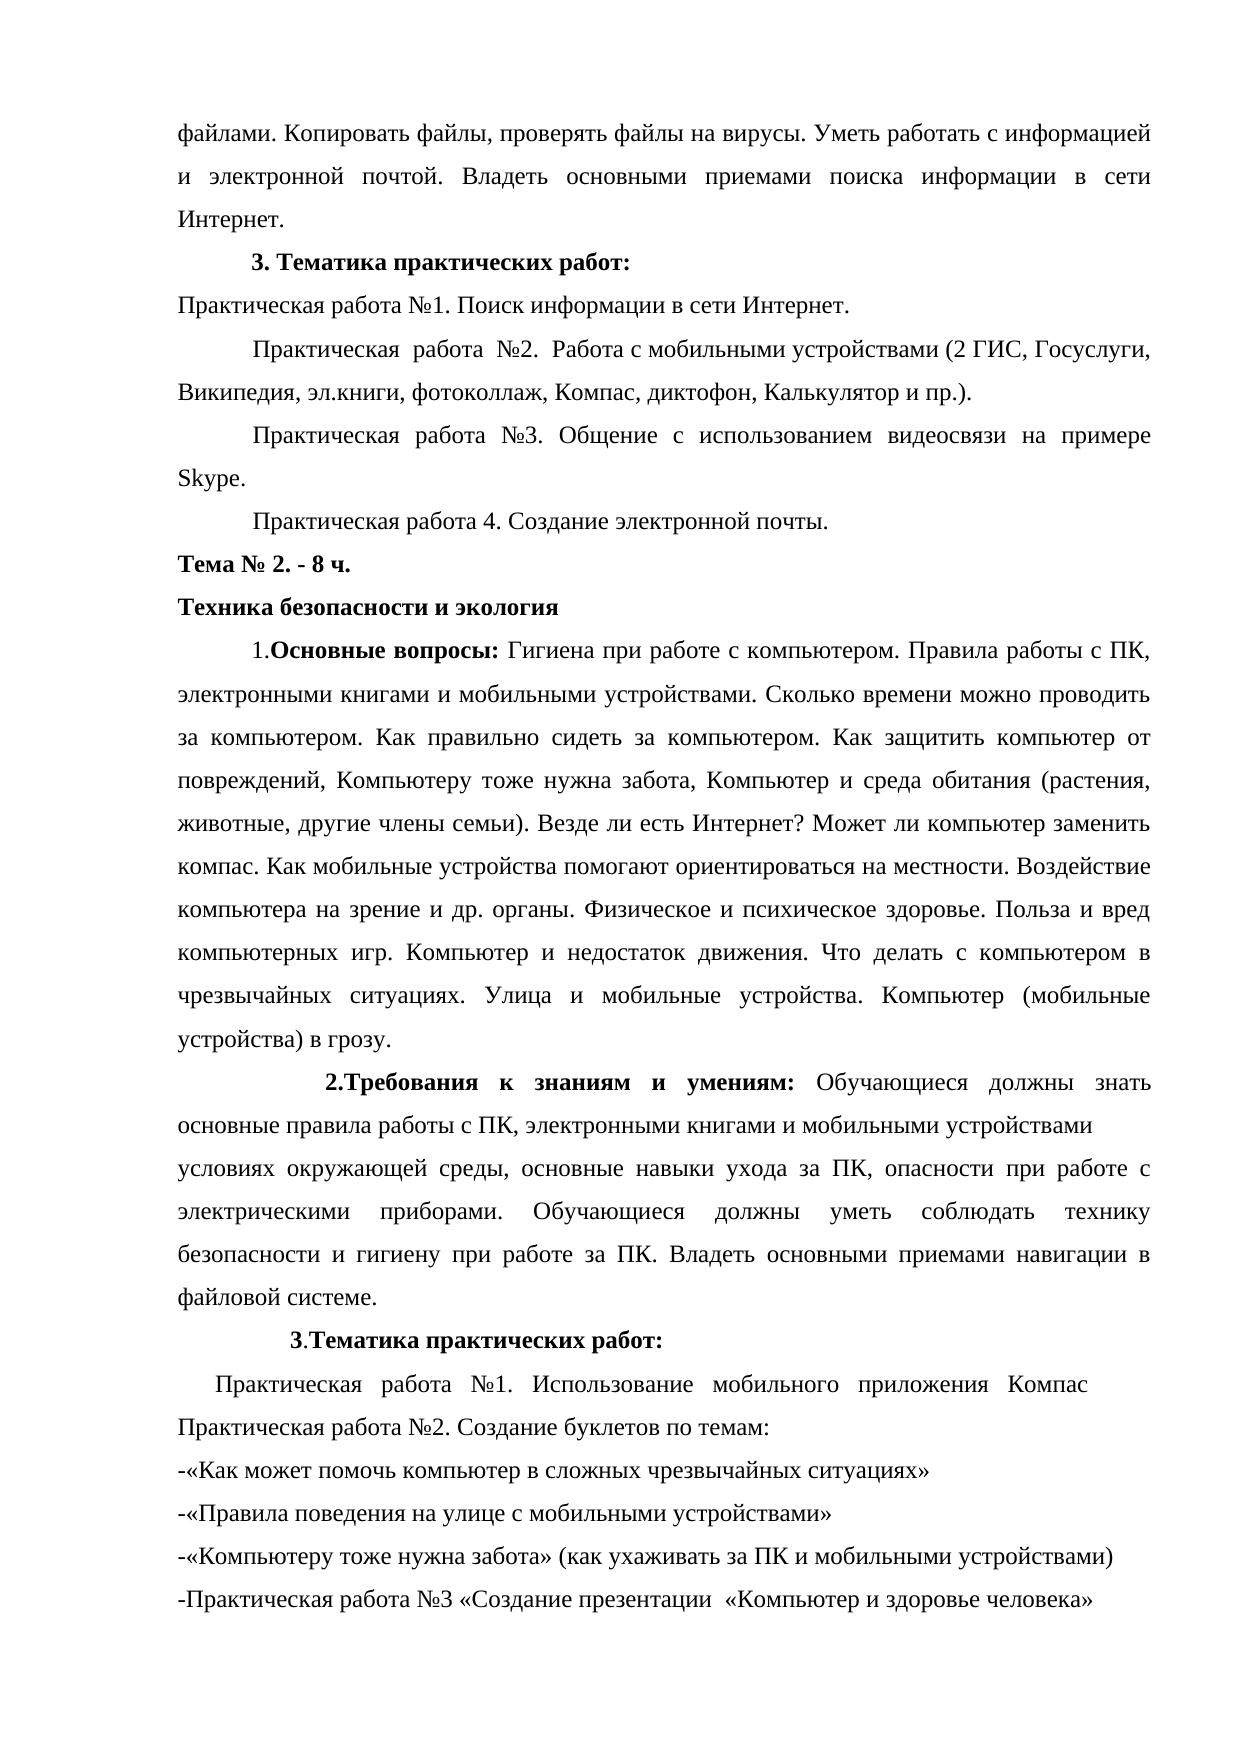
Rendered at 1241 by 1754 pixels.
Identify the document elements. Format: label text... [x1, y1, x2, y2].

text -«Как может помочь компьютер в сложных чрезвычайных ситуациях» [177, 1455, 1152, 1484]
text -«Правила поведения на улице с мобильными устройствами» [177, 1498, 1152, 1527]
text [177, 118, 1152, 233]
text 3.Тематика практических работ: [215, 1326, 1152, 1354]
text Практическая работа №2. Работа с мобильными устройствами (2 ГИС, Госуслуги, Википедия, эл.книги, фотоколлаж, Компас, диктофон, Калькулятор и пр.). [177, 334, 1152, 406]
text 1.Основные вопросы: Гигиена при работе с компьютером. Правила работы с ПК, электронными книгами и мобильными устройствами. Сколько времени можно проводить за компьютером. Как правильно сидеть за компьютером. Как защитить компьютер от повреждений, Компьютеру тоже нужна забота, Компьютер и среда обитания (растения, животные, другие члены семьи). Везде ли есть Интернет? Может ли компьютер заменить компас. Как мобильные устройства помогают ориентироваться на местности. Воздействие компьютера на зрение и др. органы. Физическое и психическое здоровье. Польза и вред компьютерных игр. Компьютер и недостаток движения. Что делать с компьютером в чрезвычайных ситуациях. Улица и мобильные устройства. Компьютер (мобильные устройства) в грозу. [177, 636, 1152, 1052]
text условиях окружающей среды, основные навыки ухода за ПК, опасности при работе с электрическими приборами. Обучающиеся должны уметь соблюдать технику безопасности и гигиену при работе за ПК. Владеть основными приемами навигации в файловой системе. [177, 1153, 1152, 1311]
text Тема № 2. - 8 ч. [177, 549, 1154, 578]
text Техника безопасности и экология [177, 592, 1154, 621]
text Практическая работа №1. Поиск информации в сети Интернет. [177, 291, 1152, 319]
text 3. Тематика практических работ: [177, 247, 1152, 276]
text Практическая работа №3. Общение с использованием видеосвязи на примере Skype. [177, 420, 1152, 492]
text -«Компьютеру тоже нужна забота» (как ухаживать за ПК и мобильными устройствами) [177, 1541, 1152, 1570]
text Практическая работа 4. Создание электронной почты. [177, 506, 1152, 535]
text Практическая работа №1. Использование мобильного приложения Компас Практическая работа №2. Создание буклетов по темам: [177, 1369, 1089, 1441]
text 2.Требования к знаниям и умениям: Обучающиеся должны знать основные правила работы с ПК, электронными книгами и мобильными устройствами [177, 1067, 1152, 1139]
text -Практическая работа №3 «Создание презентации «Компьютер и здоровье человека» [177, 1584, 1152, 1613]
